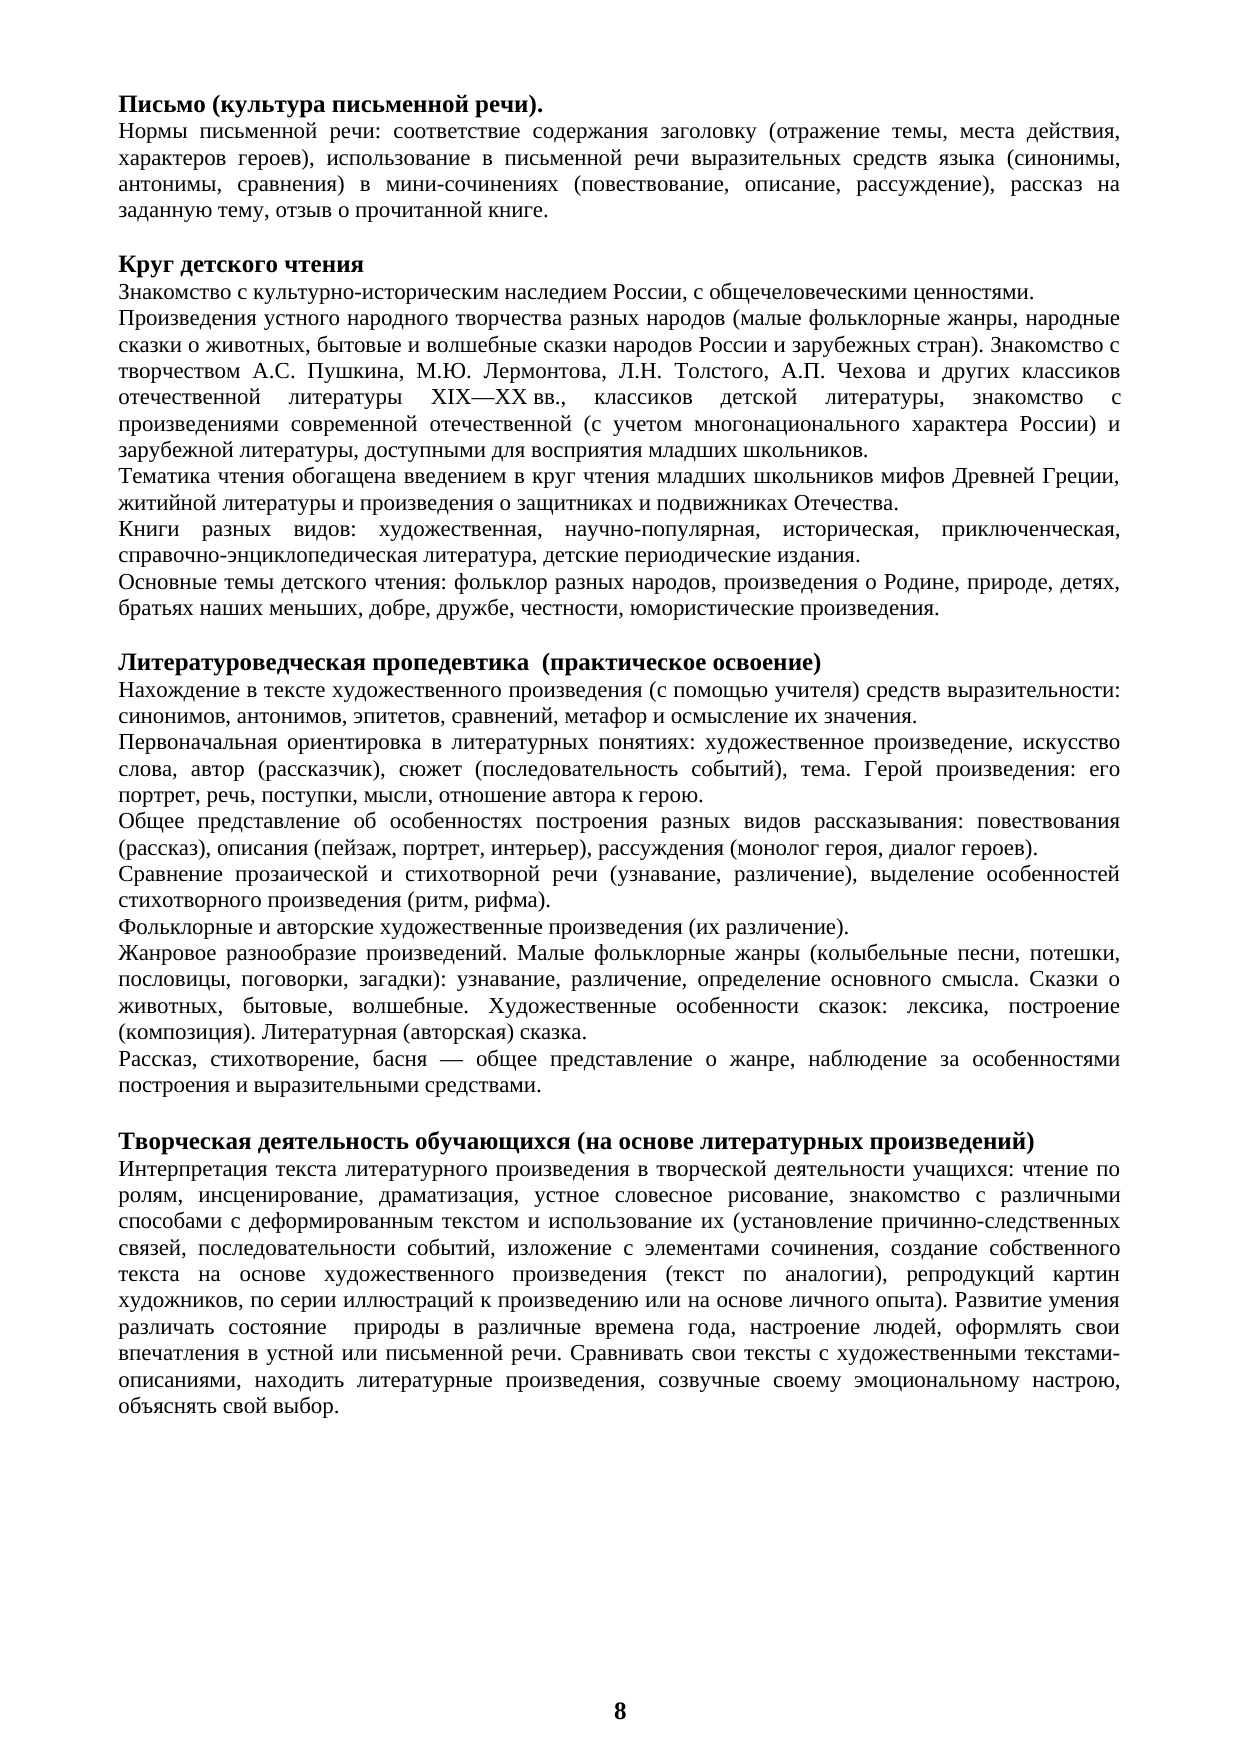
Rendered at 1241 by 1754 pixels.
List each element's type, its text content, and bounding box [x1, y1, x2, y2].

text Книги разных видов: художественная, научно-популярная, историческая, приключенческая, справочно-энциклопедическая литература, детские периодические издания. [118, 515, 1122, 568]
text Творческая деятельность обучающихся (на основе литературных произведений) [118, 1126, 1122, 1155]
text Круг детского чтения [118, 249, 1122, 278]
text Нормы письменной речи: соответствие содержания заголовку (отражение темы, места действия, характеров героев), использование в письменной речи выразительных средств языка (синонимы, антонимы, сравнения) в мини-сочинениях (повествование, описание, рассуждение), рассказ на заданную тему, отзыв о прочитанной книге. [118, 117, 1122, 223]
text Знакомство с культурно-историческим наследием России, с общечеловеческими ценностями. [118, 278, 1122, 304]
text Первоначальная ориентировка в литературных понятиях: художественное произведение, искусство слова, автор (рассказчик), сюжет (последовательность событий), тема. Герой произведения: его портрет, речь, поступки, мысли, отношение автора к герою. [118, 728, 1122, 807]
text Интерпретация текста литературного произведения в творческой деятельности учащихся: чтение по ролям, инсценирование, драматизация, устное словесное рисование, знакомство с различными способами с деформированным текстом и использование их (установление причинно-следственных связей, последовательности событий, изложение с элементами сочинения, создание собственного текста на основе художественного произведения (текст по аналогии), репродукций картин художников, по серии иллюстраций к произведению или на основе личного опыта). Развитие умения различать состояние природы в различные времена года, настроение людей, оформлять свои впечатления в устной или письменной речи. Сравнивать свои тексты с художественными текстами-описаниями, находить литературные произведения, созвучные своему эмоциональному настрою, объяснять свой выбор. [118, 1155, 1122, 1418]
text Рассказ, стихотворение, басня — общее представление о жанре, наблюдение за особенностями построения и выразительными средствами. [118, 1044, 1122, 1097]
text Фольклорные и авторские художественные произведения (их различение). [118, 913, 1122, 939]
text Литературоведческая пропедевтика (практическое освоение) [118, 647, 1122, 676]
text Общее представление об особенностях построения разных видов рассказывания: повествования (рассказ), описания (пейзаж, портрет, интерьер), рассуждения (монолог героя, диалог героев). [118, 807, 1122, 860]
text Письмо (культура письменной речи). [118, 89, 1122, 117]
text Тематика чтения обогащена введением в круг чтения младших школьников мифов Древней Греции, житийной литературы и произведения о защитниках и подвижниках Отечества. [118, 462, 1122, 515]
text Жанровое разнообразие произведений. Малые фольклорные жанры (колыбельные песни, потешки, пословицы, поговорки, загадки): узнавание, различение, определение основного смысла. Сказки о животных, бытовые, волшебные. Художественные особенности сказок: лексика, построение (композиция). Литературная (авторская) сказка. [118, 939, 1122, 1044]
text Нахождение в тексте художественного произведения (с помощью учителя) средств выразительности: синонимов, антонимов, эпитетов, сравнений, метафор и осмысление их значения. [118, 676, 1122, 728]
text Основные темы детского чтения: фольклор разных народов, произведения о Родине, природе, детях, братьях наших меньших, добре, дружбе, честности, юмористические произведения. [118, 568, 1122, 621]
text Произведения устного народного творчества разных народов (малые фольклорные жанры, народные сказки о животных, бытовые и волшебные сказки народов России и зарубежных стран). Знакомство с творчеством А.С. Пушкина, М.Ю. Лермонтова, Л.Н. Толстого, А.П. Чехова и других классиков отечественной литературы XIX—XX вв., классиков детской литературы, знакомство с произведениями современной отечественной (с учетом многонационального характера России) и зарубежной литературы, доступными для восприятия младших школьников. [118, 304, 1122, 462]
text Сравнение прозаической и стихотворной речи (узнавание, различение), выделение особенностей стихотворного произведения (ритм, рифма). [118, 860, 1122, 913]
